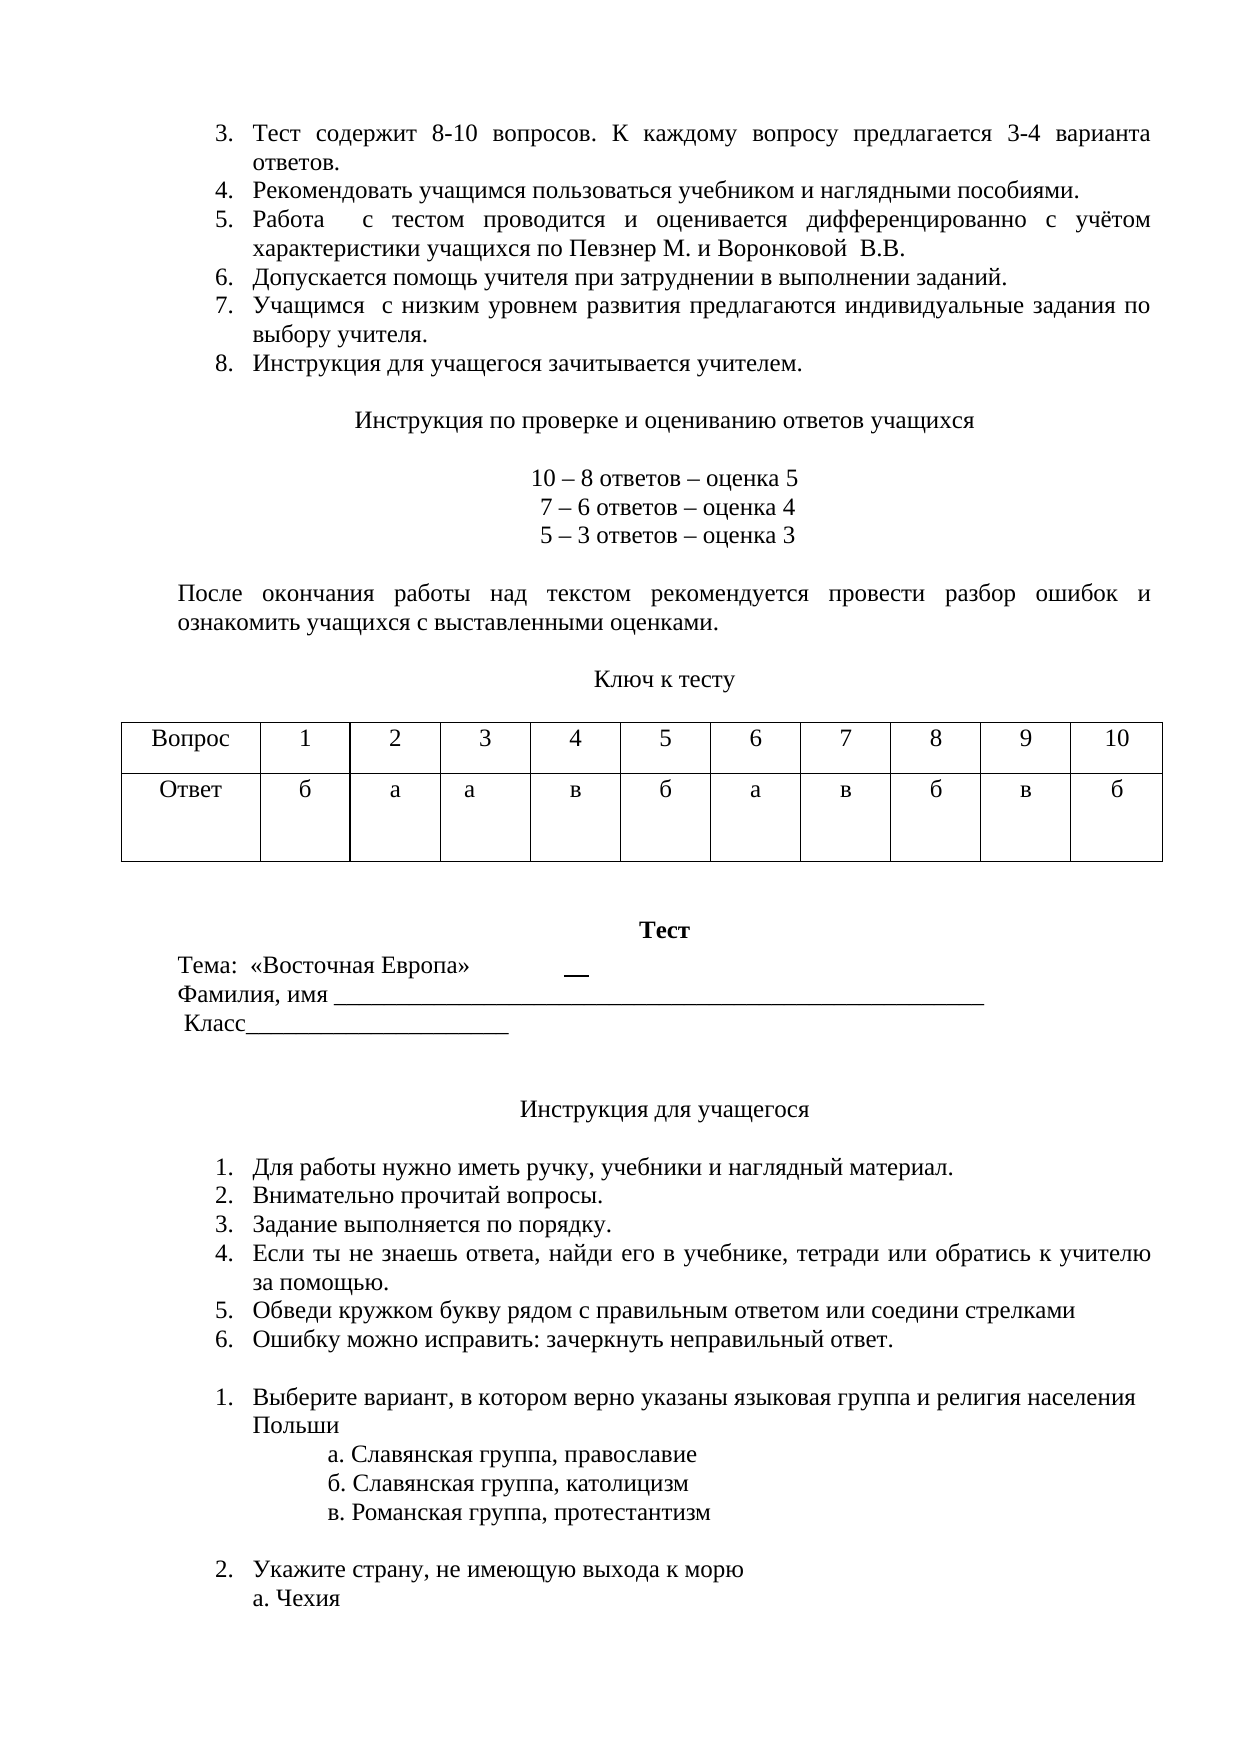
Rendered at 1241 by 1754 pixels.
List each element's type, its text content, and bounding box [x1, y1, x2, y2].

text 10 – 8 ответов – оценка 5 [177, 463, 1152, 492]
subtitle Инструкция по проверке и оцениванию ответов учащихся [177, 406, 1152, 434]
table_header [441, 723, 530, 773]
subtitle Тест [177, 915, 1152, 944]
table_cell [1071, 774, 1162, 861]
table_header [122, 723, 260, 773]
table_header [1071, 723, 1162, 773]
list Обведи кружком букву рядом с правильным ответом или соедини стрелками [215, 1295, 1152, 1324]
subtitle Ключ к тесту [177, 664, 1152, 693]
list Выберите вариант, в котором верно указаны языковая группа и религия населения Польши [215, 1382, 1152, 1439]
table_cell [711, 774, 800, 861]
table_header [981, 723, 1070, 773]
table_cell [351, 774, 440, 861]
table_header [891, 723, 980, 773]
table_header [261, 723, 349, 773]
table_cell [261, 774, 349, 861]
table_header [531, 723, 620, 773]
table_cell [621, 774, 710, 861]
list Работа с тестом проводится и оценивается дифференцированно с учётом характеристики учащихся по Певзнер М. и Воронковой В.В. [215, 204, 1152, 262]
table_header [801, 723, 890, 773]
subtitle Инструкция для учащегося [177, 1094, 1152, 1123]
list Тест содержит 8-10 вопросов. К каждому вопросу предлагается 3-4 варианта ответов. [215, 118, 1152, 176]
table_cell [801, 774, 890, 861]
text 7 – 6 ответов – оценка 4 [177, 492, 1152, 521]
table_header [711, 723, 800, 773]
text Класс_____________________ [177, 1008, 1152, 1037]
text 5 – 3 ответов – оценка 3 [177, 521, 1152, 549]
list Инструкция для учащегося зачитывается учителем. [215, 348, 1152, 377]
text Тема: «Восточная Европа» [177, 950, 1152, 979]
list а. Чехия [252, 1583, 1152, 1612]
list Укажите страну, не имеющую выхода к морю [215, 1554, 1152, 1583]
list Задание выполняется по порядку. [215, 1209, 1152, 1238]
list Учащимся с низким уровнем развития предлагаются индивидуальные задания по выбору учителя. [215, 291, 1152, 348]
text Фамилия, имя ____________________________________________________ [177, 979, 1152, 1008]
list Допускается помощь учителя при затруднении в выполнении заданий. [215, 262, 1152, 291]
list Если ты не знаешь ответа, найди его в учебнике, тетради или обратись к учителю за помощью. [215, 1238, 1152, 1295]
list Рекомендовать учащимся пользоваться учебником и наглядными пособиями. [215, 176, 1152, 204]
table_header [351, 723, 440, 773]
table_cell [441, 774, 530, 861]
list б. Славянская группа, католицизм [327, 1468, 1152, 1497]
list Внимательно прочитай вопросы. [215, 1180, 1152, 1209]
list Для работы нужно иметь ручку, учебники и наглядный материал. [215, 1152, 1152, 1180]
text После окончания работы над текстом рекомендуется провести разбор ошибок и ознакомить учащихся с выставленными оценками. [177, 578, 1152, 636]
list Ошибку можно исправить: зачеркнуть неправильный ответ. [215, 1324, 1152, 1353]
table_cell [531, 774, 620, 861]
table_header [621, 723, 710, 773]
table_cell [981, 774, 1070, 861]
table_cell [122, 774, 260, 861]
list в. Романская группа, протестантизм [327, 1497, 1152, 1525]
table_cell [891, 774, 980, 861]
list а. Славянская группа, православие [327, 1439, 1152, 1468]
